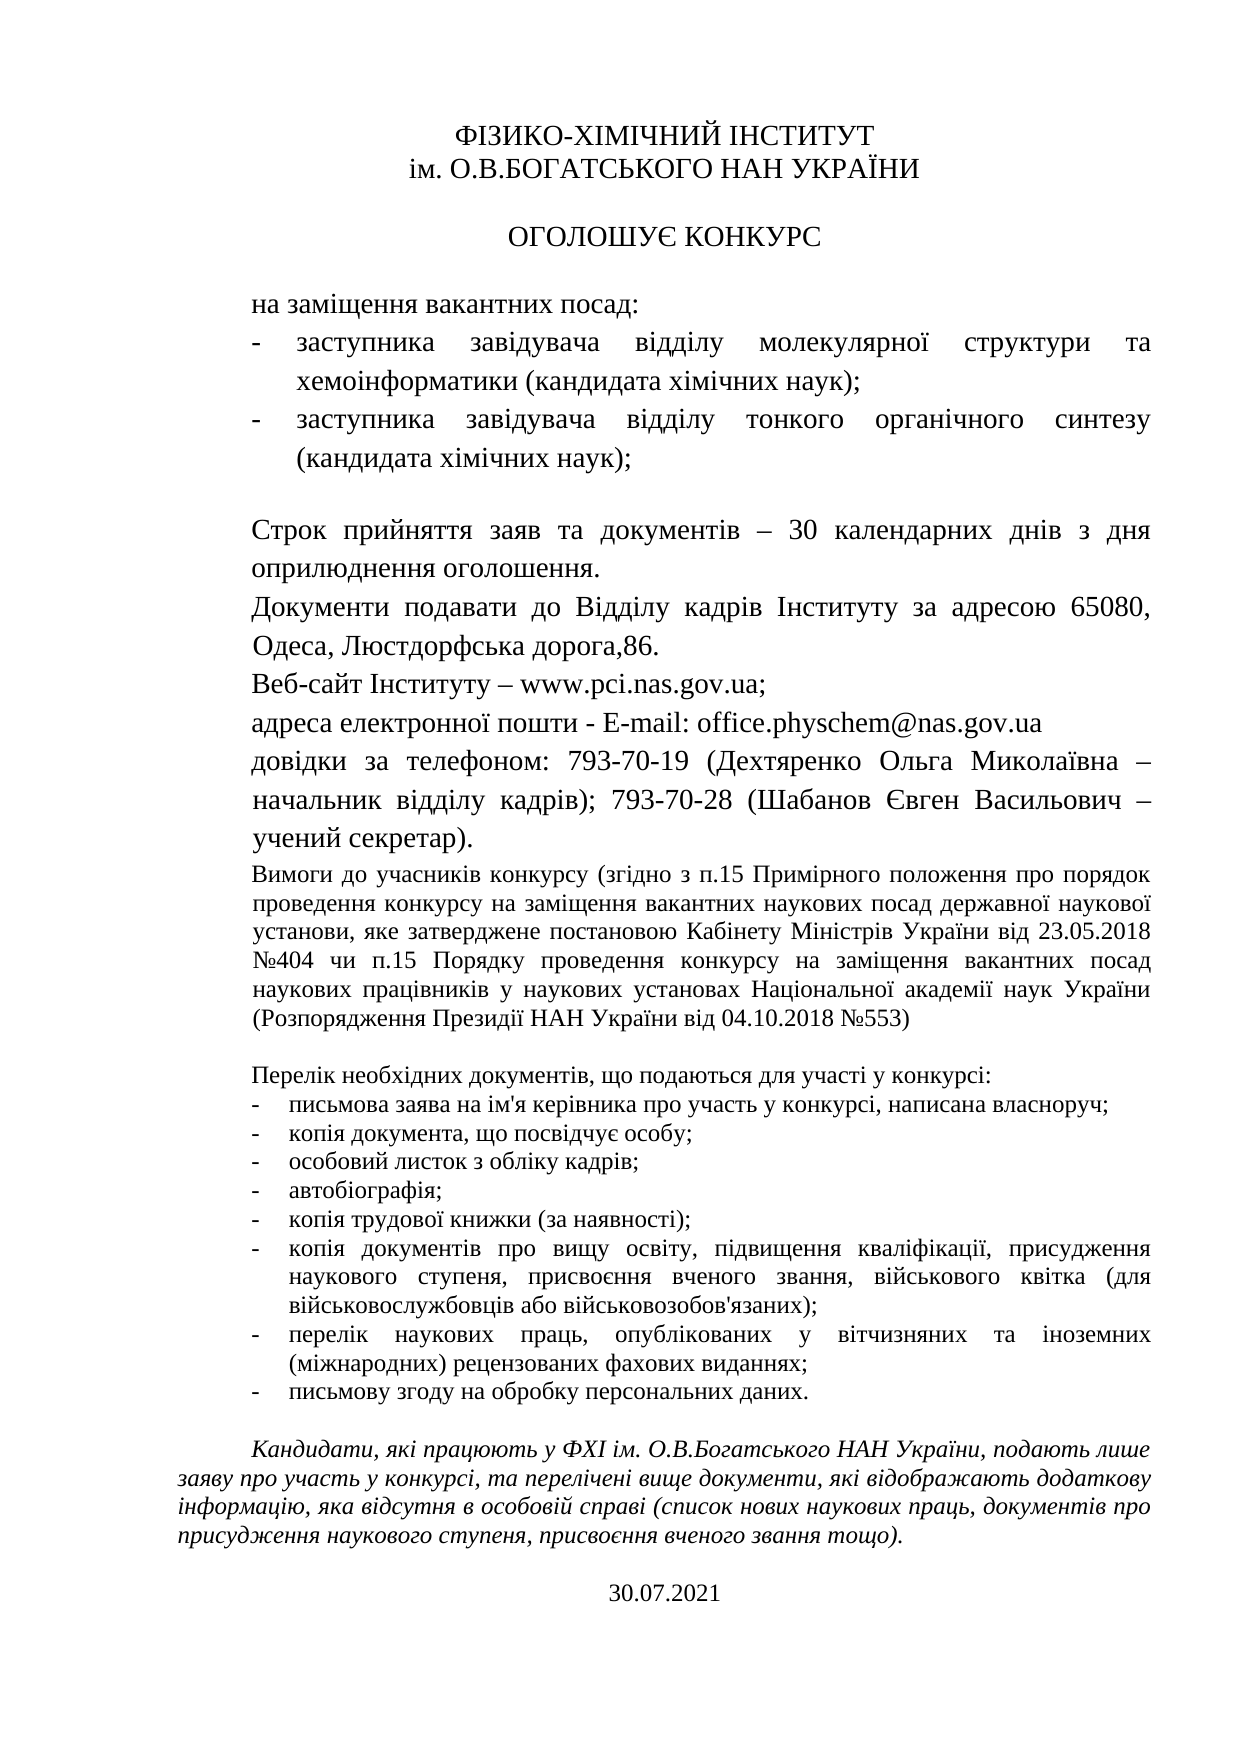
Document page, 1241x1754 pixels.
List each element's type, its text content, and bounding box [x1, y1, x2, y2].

list заступника завідувача відділу тонкого органічного синтезу (кандидата хімічних наук); [251, 401, 1152, 473]
list копія документів про вищу освіту, підвищення кваліфікації, присудження наукового ступеня, присвоєння вченого звання, військового квітка (для військовослужбовців або військовозобов'язаних); [251, 1233, 1152, 1319]
text Документи подавати до Відділу кадрів Інституту за адресою 65080, Одеса, Люстдорфська дорога,86. [251, 589, 1152, 661]
list автобіографія; [251, 1175, 1152, 1204]
list копія документа, що посвідчує особу; [251, 1118, 1152, 1146]
list заступника завідувача відділу молекулярної структури та хемоінформатики (кандидата хімічних наук); [251, 324, 1152, 396]
text Строк прийняття заяв та документів – 30 календарних днів з дня оприлюднення оголошення. [251, 512, 1152, 584]
text довідки за телефоном: 793-70-19 (Дехтяренко Ольга Миколаївна – начальник відділу кадрів); 793-70-28 (Шабанов Євген Васильович – учений секретар). [251, 743, 1152, 854]
text Перелік необхідних документів, що подаються для участі у конкурсі: [177, 1060, 1152, 1089]
list особовий листок з обліку кадрів; [251, 1146, 1152, 1175]
text ФІЗИКО-ХІМІЧНИЙ ІНСТИТУТ [177, 118, 1152, 152]
text Кандидати, які працюють у ФХІ ім. О.В.Богатського НАН України, подають лише заяву про участь у конкурсі, та перелічені вище документи, які відображають додаткову інформацію, яка відсутня в особовій справі (список нових наукових праць, документів про присудження наукового ступеня, присвоєння вченого звання тощо). [177, 1434, 1152, 1549]
text Вимоги до учасників конкурсу (згідно з п.15 Примірного положення про порядок проведення конкурсу на заміщення вакантних наукових посад державної наукової установи, яке затверджене постановою Кабінету Міністрів України від 23.05.2018 №404 чи п.15 Порядку проведення конкурсу на заміщення вакантних посад наукових працівників у наукових установах Національної академії наук України (Розпорядження Президії НАН України від 04.10.2018 №553) [251, 859, 1152, 1031]
text 30.07.2021 [177, 1578, 1152, 1606]
list письмову згоду на обробку персональних даних. [251, 1376, 1152, 1405]
list перелік наукових праць, опублікованих у вітчизняних та іноземних (міжнародних) рецензованих фахових виданнях; [251, 1319, 1152, 1376]
text на заміщення вакантних посад: [251, 286, 1152, 319]
list копія трудової книжки (за наявності); [251, 1204, 1152, 1233]
text ОГОЛОШУЄ КОНКУРС [177, 219, 1152, 252]
list письмова заява на ім'я керівника про участь у конкурсі, написана власноруч; [251, 1089, 1152, 1118]
text ім. О.В.БОГАТСЬКОГО НАН УКРАЇНИ [177, 152, 1152, 185]
text Веб-сайт Інституту – www.pci.nas.gov.ua; [251, 666, 1152, 700]
text адреса електронної пошти - E-mail: office.physchem@nas.gov.ua [251, 705, 1152, 738]
